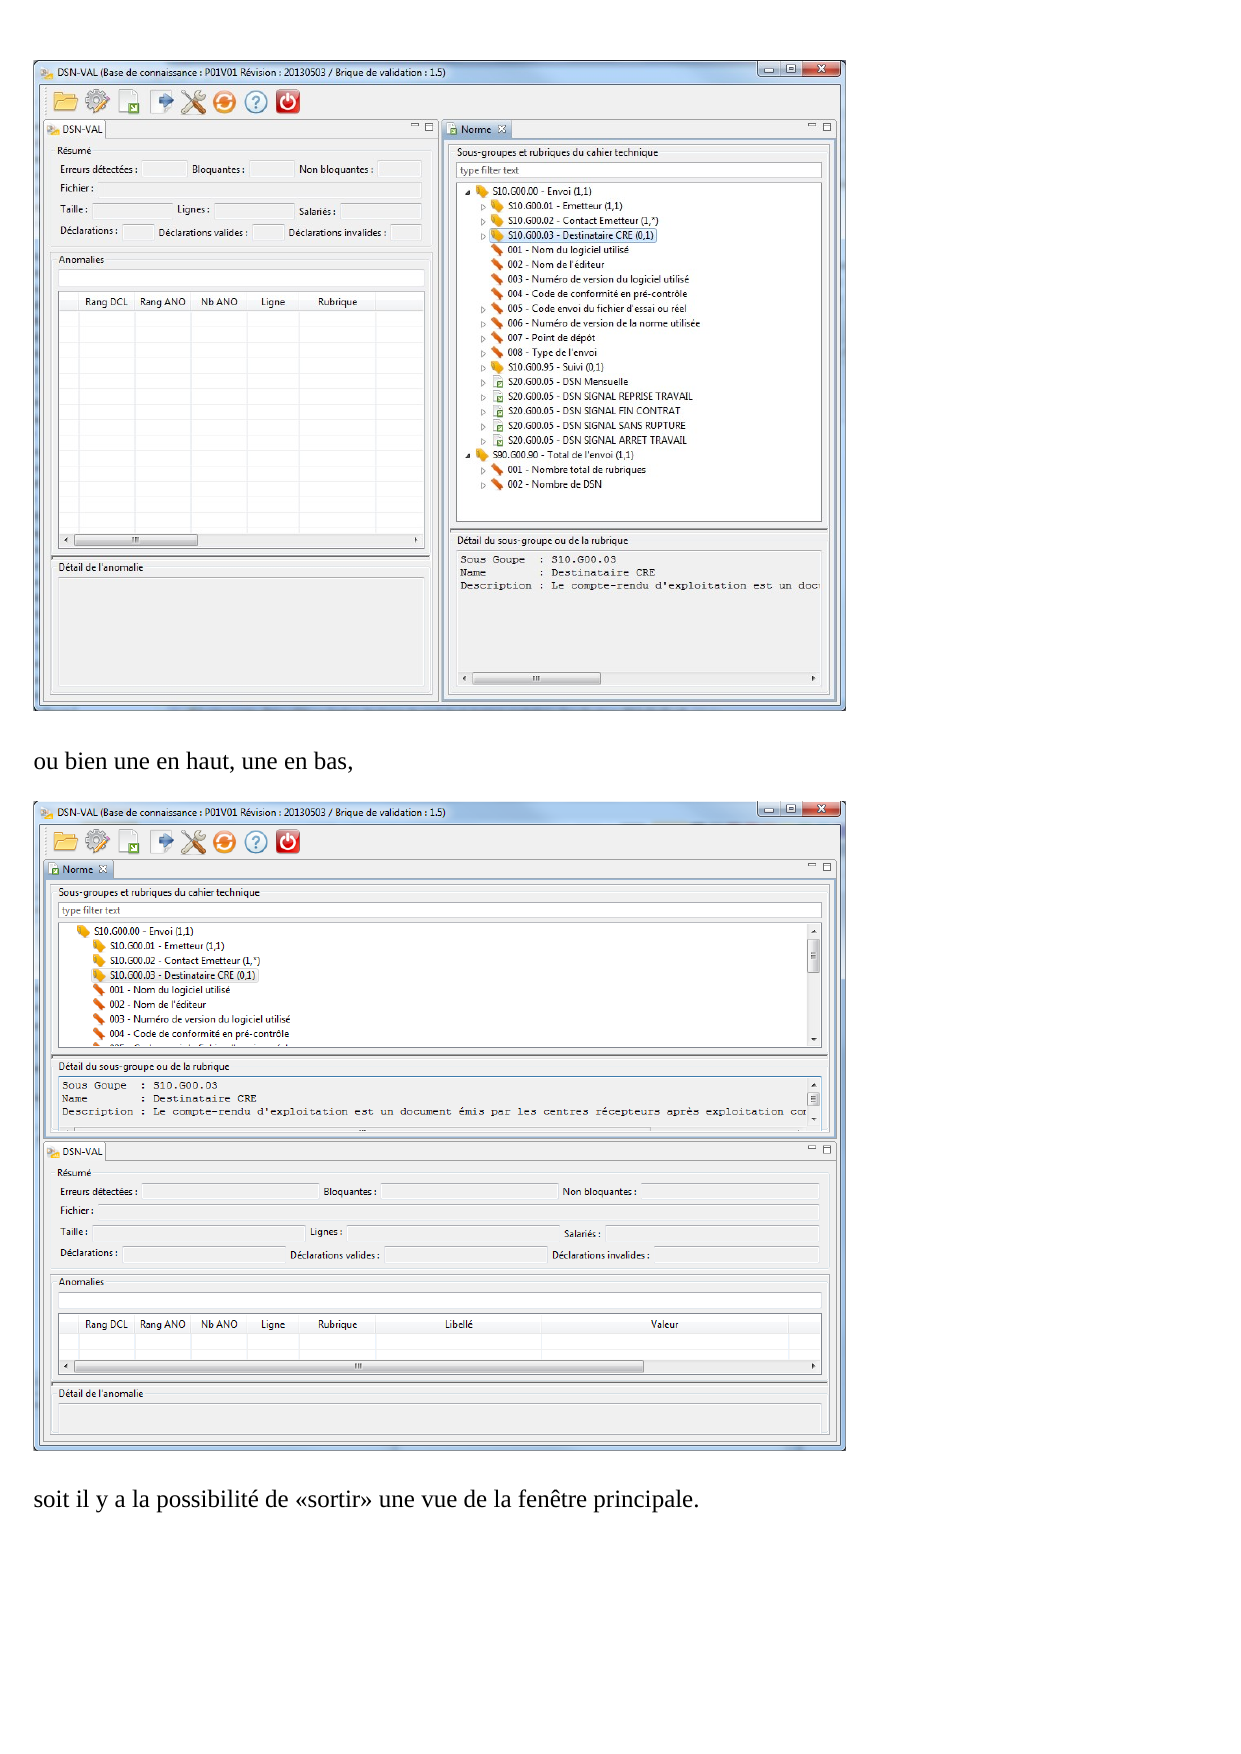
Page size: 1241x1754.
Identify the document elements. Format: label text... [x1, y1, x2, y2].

text ou bien une en haut, une en bas, [33, 746, 1065, 775]
picture [33, 60, 846, 711]
text soit il y a la possibilité de «sortir» une vue de la fenêtre principale. [33, 1484, 1065, 1513]
picture [33, 801, 846, 1451]
